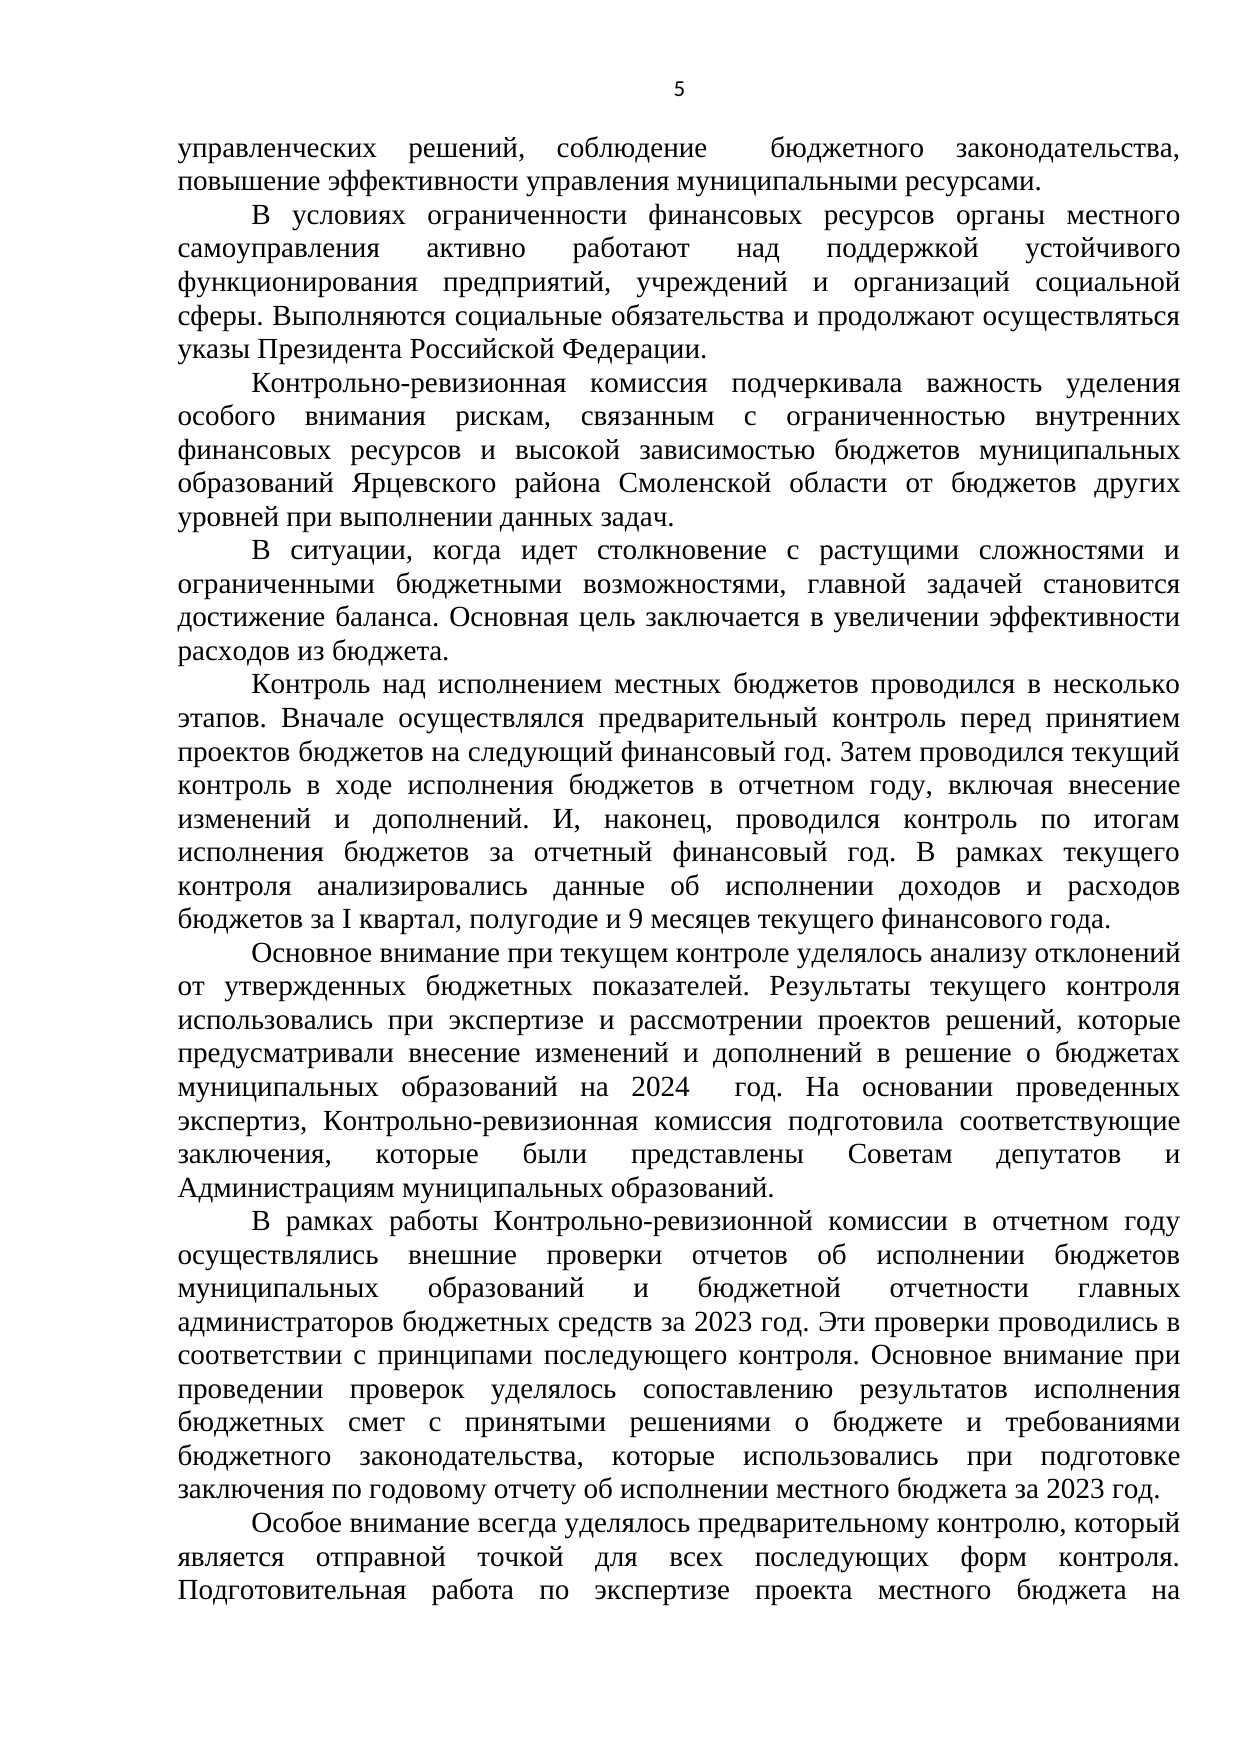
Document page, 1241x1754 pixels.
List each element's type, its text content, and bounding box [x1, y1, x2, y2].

text Контрольно-ревизионная комиссия подчеркивала важность уделения особого внимания рискам, связанным с ограниченностью внутренних финансовых ресурсов и высокой зависимостью бюджетов муниципальных образований Ярцевского района Смоленской области от бюджетов других уровней при выполнении данных задач. [177, 365, 1181, 532]
text В ситуации, когда идет столкновение с растущими сложностями и ограниченными бюджетными возможностями, главной задачей становится достижение баланса. Основная цель заключается в увеличении эффективности расходов из бюджета. [177, 532, 1181, 667]
text Основное внимание при текущем контроле уделялось анализу отклонений от утвержденных бюджетных показателей. Результаты текущего контроля использовались при экспертизе и рассмотрении проектов решений, которые предусматривали внесение изменений и дополнений в решение о бюджетах муниципальных образований на 2024 год. На основании проведенных экспертиз, Контрольно-ревизионная комиссия подготовила соответствующие заключения, которые были представлены Советам депутатов и Администрациям муниципальных образований. [177, 935, 1181, 1203]
text В условиях ограниченности финансовых ресурсов органы местного самоуправления активно работают над поддержкой устойчивого функционирования предприятий, учреждений и организаций социальной сферы. Выполняются социальные обязательства и продолжают осуществляться указы Президента Российской Федерации. [177, 197, 1181, 365]
text В рамках работы Контрольно-ревизионной комиссии в отчетном году осуществлялись внешние проверки отчетов об исполнении бюджетов муниципальных образований и бюджетной отчетности главных администраторов бюджетных средств за 2023 год. Эти проверки проводились в соответствии с принципами последующего контроля. Основное внимание при проведении проверок уделялось сопоставлению результатов исполнения бюджетных смет с принятыми решениями о бюджете и требованиями бюджетного законодательства, которые использовались при подготовке заключения по годовому отчету об исполнении местного бюджета за 2023 год. [177, 1203, 1181, 1505]
text Контроль над исполнением местных бюджетов проводился в несколько этапов. Вначале осуществлялся предварительный контроль перед принятием проектов бюджетов на следующий финансовый год. Затем проводился текущий контроль в ходе исполнения бюджетов в отчетном году, включая внесение изменений и дополнений. И, наконец, проводился контроль по итогам исполнения бюджетов за отчетный финансовый год. В рамках текущего контроля анализировались данные об исполнении доходов и расходов бюджетов за I квартал, полугодие и 9 месяцев текущего финансового года. [177, 667, 1181, 935]
